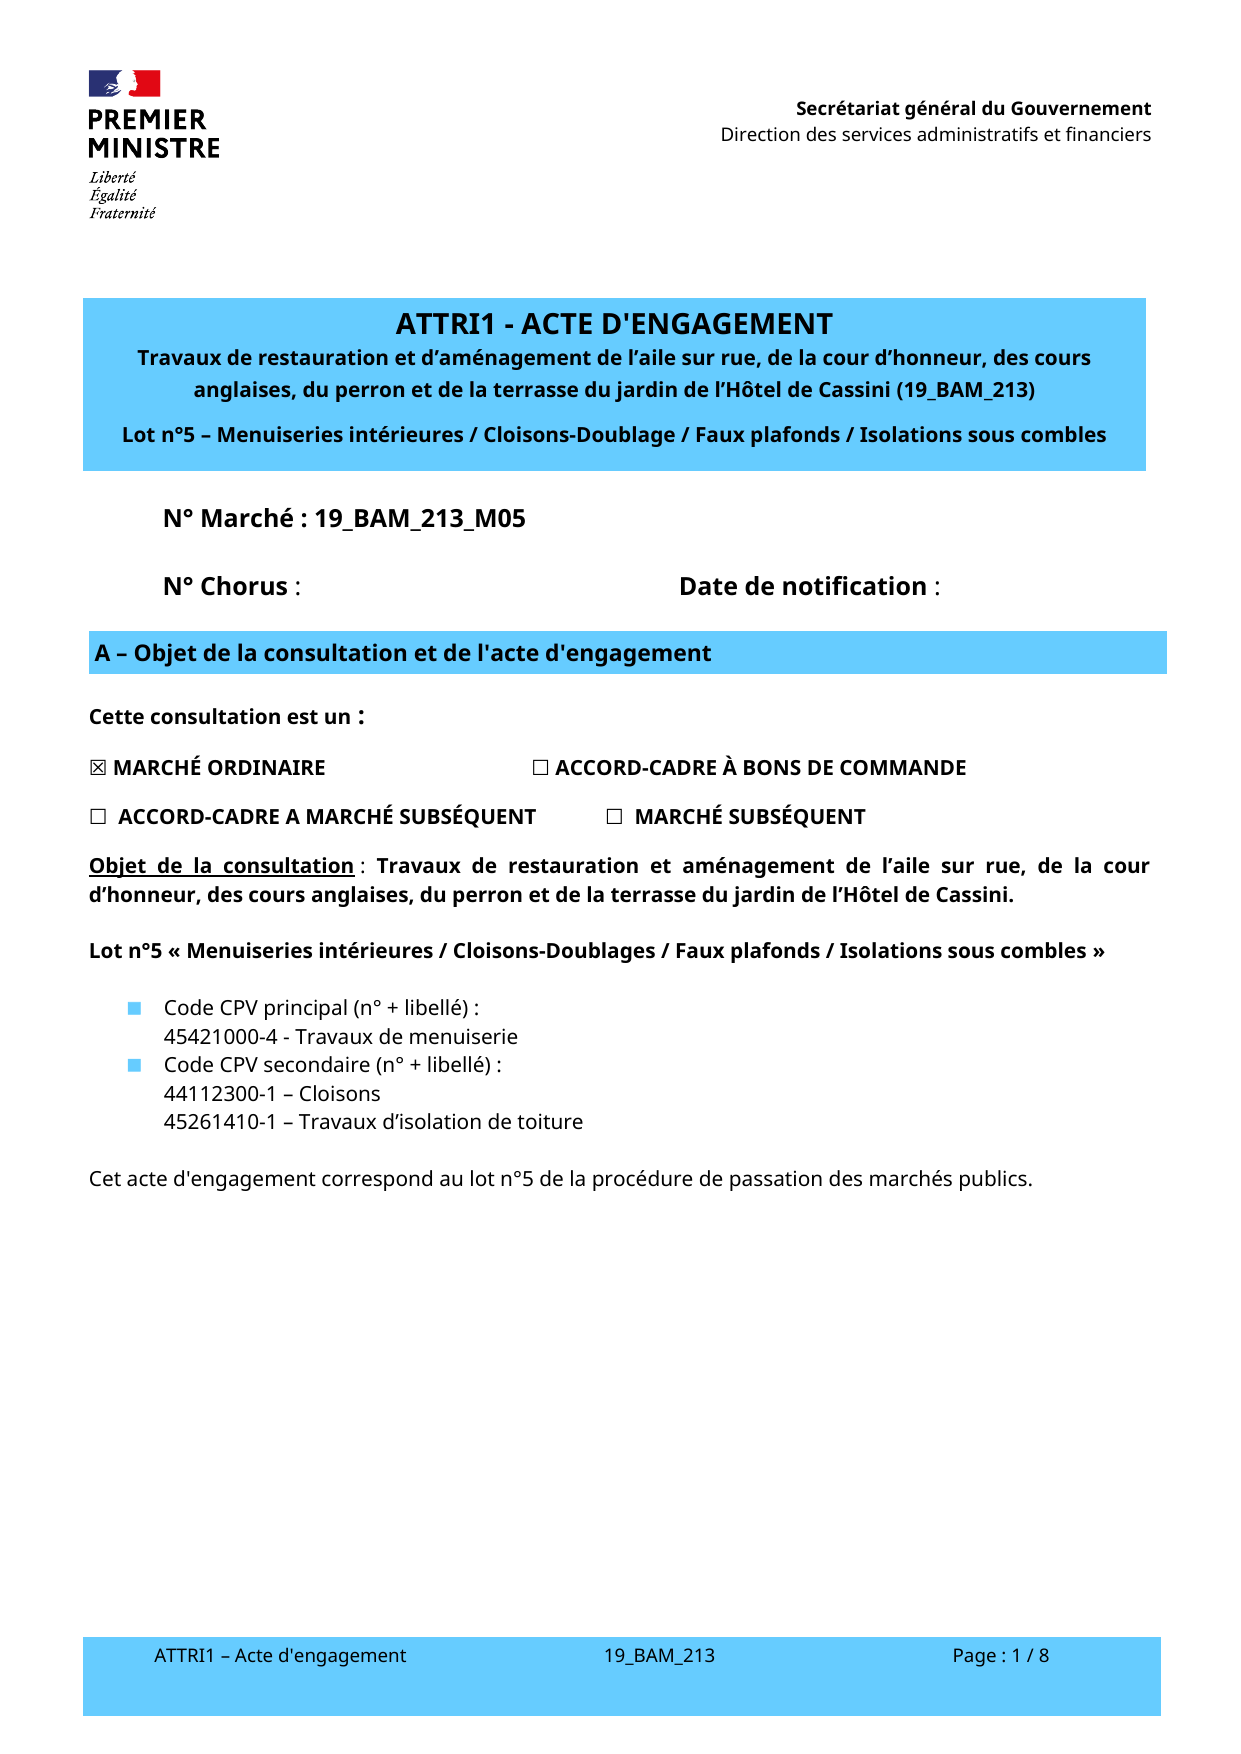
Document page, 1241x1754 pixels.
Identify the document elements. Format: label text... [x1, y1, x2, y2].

list 45261410-1 – Travaux d’isolation de toiture [164, 1107, 1152, 1136]
text N° Chorus : Date de notification : [89, 568, 1152, 602]
text N° Marché : 19_BAM_213_M05 [89, 500, 1152, 534]
list Code CPV principal (n° + libellé) : [126, 993, 1152, 1022]
text Lot n°5 « Menuiseries intérieures / Cloisons-Doublages / Faux plafonds / Isolations sous combles » [89, 937, 1152, 965]
text Cet acte d'engagement correspond au lot n°5 de la procédure de passation des marchés publics. [89, 1164, 1152, 1192]
list Code CPV secondaire (n° + libellé) : [126, 1050, 1152, 1079]
text Cette consultation est un : [89, 698, 1152, 732]
picture [88, 70, 219, 219]
text MARCHÉ ORDINAIRE ACCORD-CADRE À BONS DE COMMANDE [89, 753, 1152, 781]
table_header A – Objet de la consultation et de l'acte d'engagement [89, 631, 1167, 674]
text Objet de la consultation : Travaux de restauration et aménagement de l’aile sur rue, de la cour d’honneur, des cours anglaises, du perron et de la terrasse du jardin de l’Hôtel de Cassini. [89, 851, 1152, 908]
text ACCORD-CADRE A MARCHÉ SUBSÉQUENT MARCHÉ SUBSÉQUENT [89, 802, 1152, 830]
list 44112300-1 – Cloisons [164, 1079, 1152, 1107]
table_header ATTRI1 - ACTE D'ENGAGEMENT Travaux de restauration et d’aménagement de l’aile sur rue, de la cour d’honneur, des cours anglaises, du perron et de la terrasse du jardin de l’Hôtel de Cassini (19_BAM_213) Lot n°5 – Menuiseries intérieures / Cloisons-Doublage / Faux plafonds / Isolations sous combles [83, 298, 1146, 471]
list 45421000-4 - Travaux de menuiserie [164, 1022, 1152, 1050]
